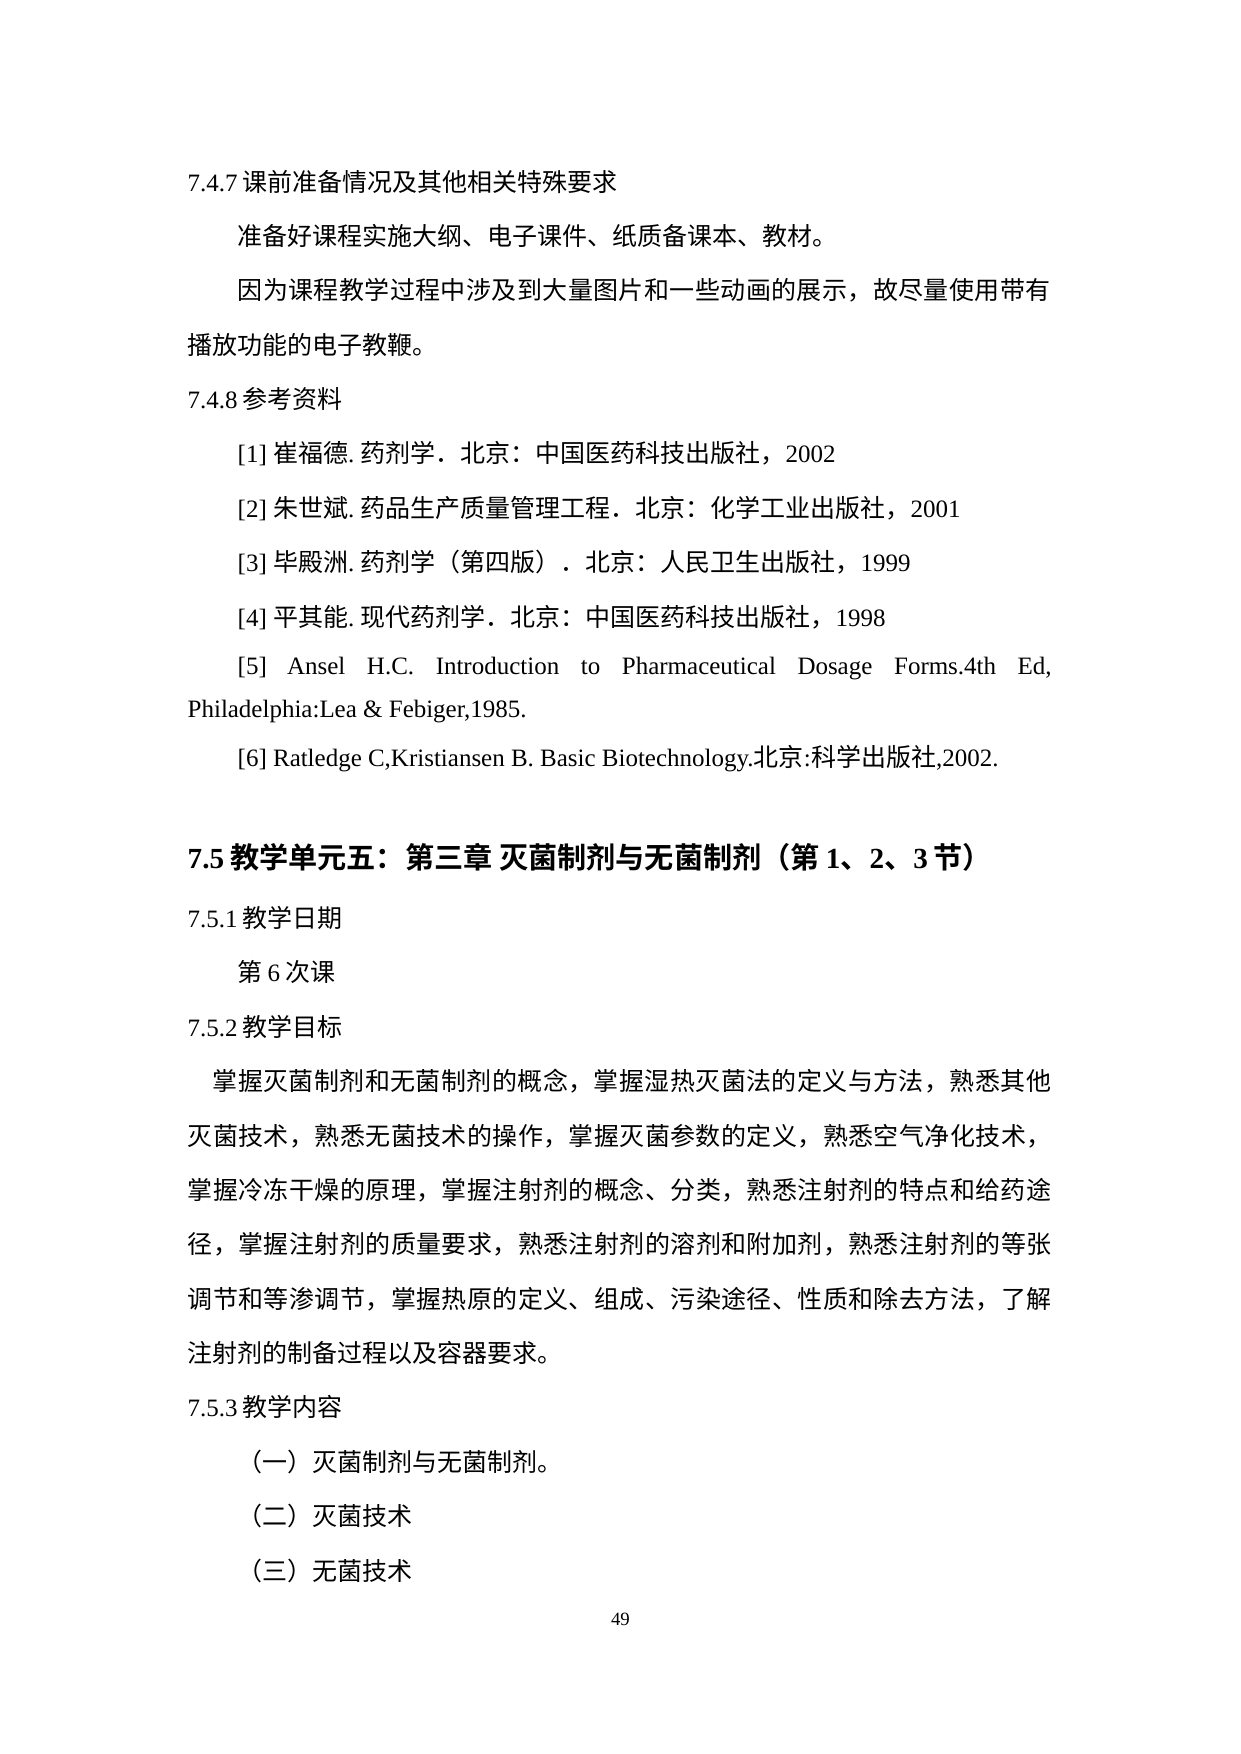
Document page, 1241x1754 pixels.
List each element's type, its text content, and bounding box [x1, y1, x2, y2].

text 7.5.1教学日期 [187, 898, 1053, 935]
text 掌握灭菌制剂和无菌制剂的概念，掌握湿热灭菌法的定义与方法，熟悉其他灭菌技术，熟悉无菌技术的操作，掌握灭菌参数的定义，熟悉空气净化技术，掌握冷冻干燥的原理，掌握注射剂的概念、分类，熟悉注射剂的特点和给药途径，掌握注射剂的质量要求，熟悉注射剂的溶剂和附加剂，熟悉注射剂的等张调节和等渗调节，掌握热原的定义、组成、污染途径、性质和除去方法，了解注射剂的制备过程以及容器要求。 [187, 1062, 1053, 1370]
text 第6次课 [187, 953, 1053, 989]
text [3] 毕殿洲. 药剂学（第四版）．北京：人民卫生出版社，1999 [187, 543, 1053, 579]
text 7.4.7课前准备情况及其他相关特殊要求 [187, 162, 1053, 198]
text 7.4.8参考资料 [187, 379, 1053, 416]
text [1] 崔福德. 药剂学．北京：中国医药科技出版社，2002 [187, 434, 1053, 470]
text [5] Ansel H.C. Introduction to Pharmaceutical Dosage Forms.4th Ed, Philadelphia:Lea & Febiger,1985. [187, 651, 1053, 723]
text 因为课程教学过程中涉及到大量图片和一些动画的展示，故尽量使用带有播放功能的电子教鞭。 [187, 271, 1053, 361]
text 7.5教学单元五：第三章 灭菌制剂与无菌制剂（第1、2、3节） [187, 835, 1053, 877]
text 7.5.3教学内容 [187, 1388, 1053, 1424]
text （一）灭菌制剂与无菌制剂。 [187, 1442, 1053, 1478]
text （三）无菌技术 [187, 1551, 1053, 1587]
text 准备好课程实施大纲、电子课件、纸质备课本、教材。 [187, 216, 1053, 253]
text [6] Ratledge C,Kristiansen B. Basic Biotechnology.北京:科学出版社,2002. [187, 738, 1053, 774]
text [4] 平其能. 现代药剂学．北京：中国医药科技出版社，1998 [187, 597, 1053, 633]
text （二）灭菌技术 [187, 1497, 1053, 1533]
text 7.5.2教学目标 [187, 1007, 1053, 1043]
text [2] 朱世斌. 药品生产质量管理工程．北京：化学工业出版社，2001 [187, 488, 1053, 524]
